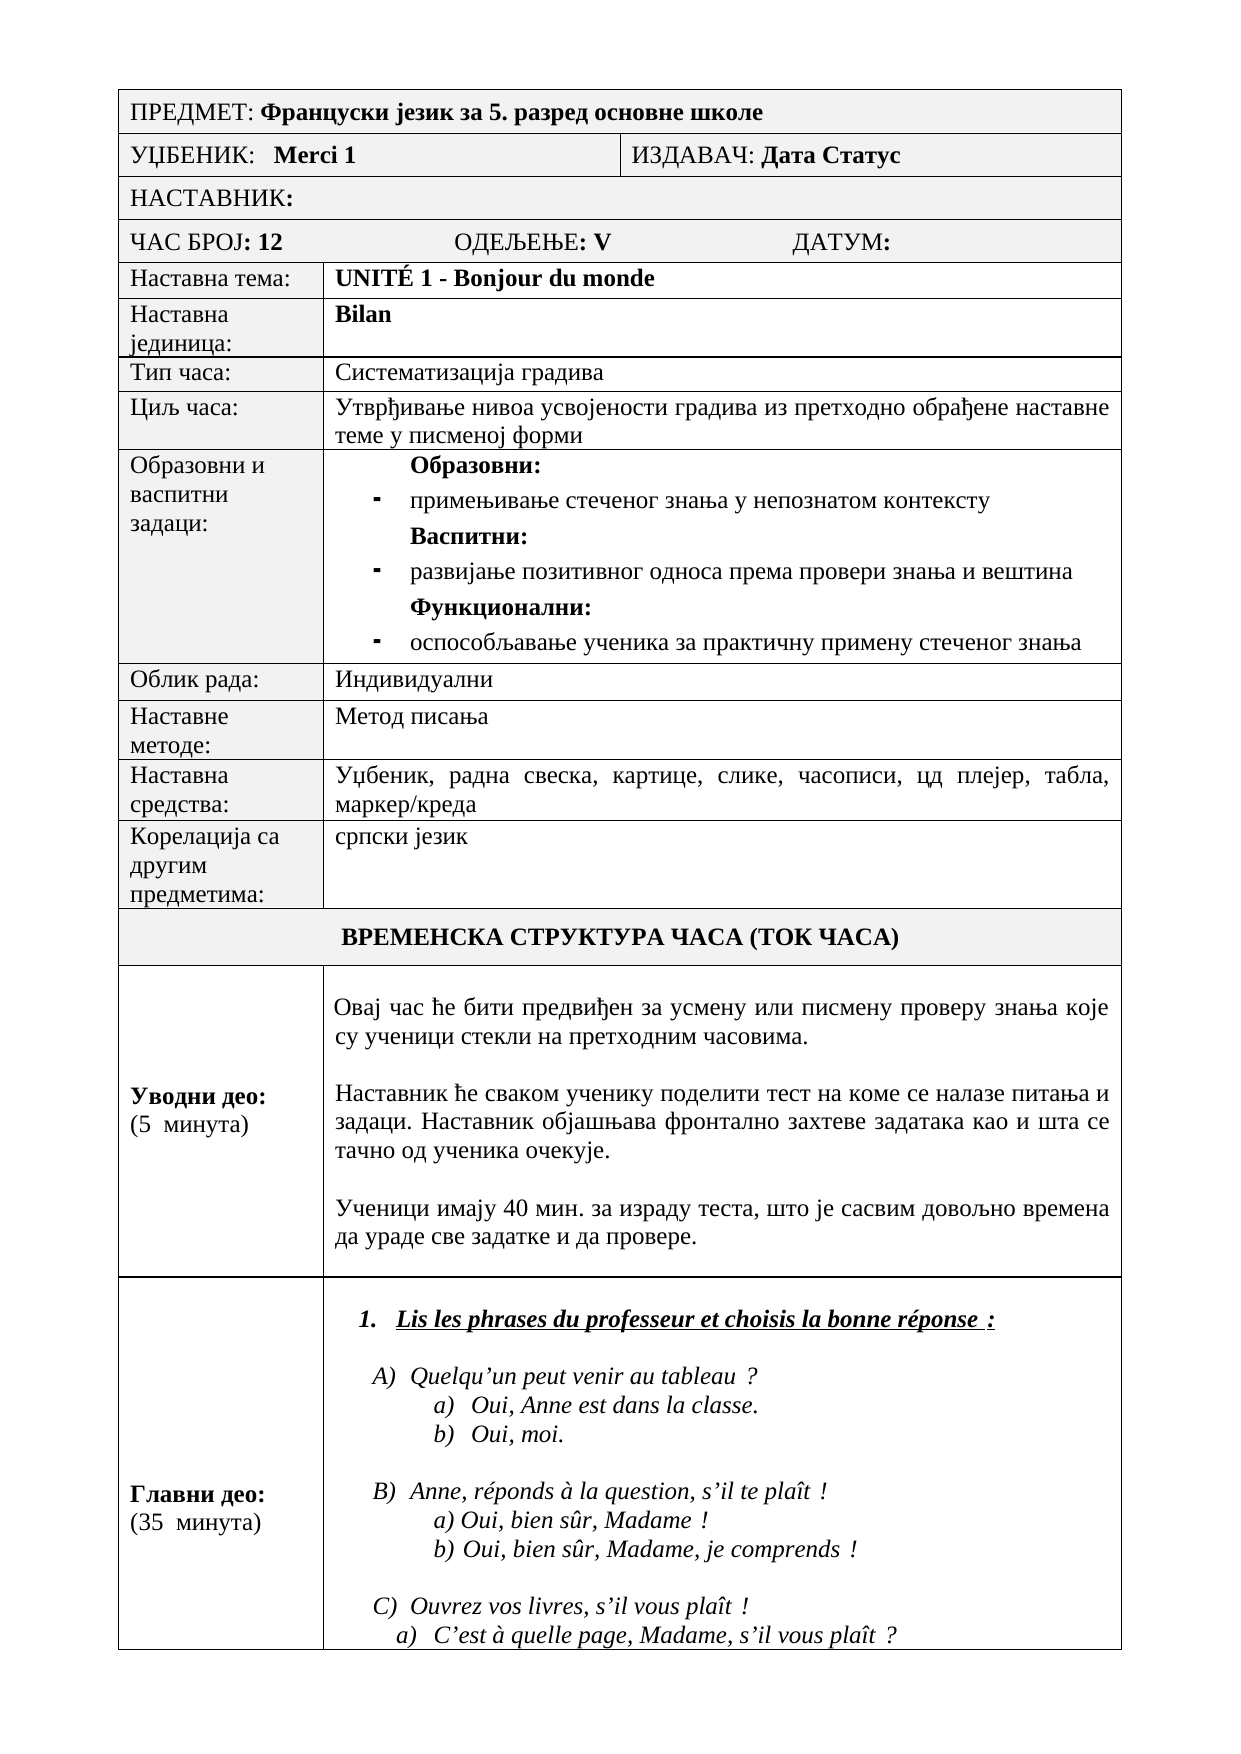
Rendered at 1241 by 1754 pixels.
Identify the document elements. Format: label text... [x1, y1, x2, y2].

table_cell Утврђивање нивоа усвојености градива из претходно обрађене наставне теме у писменој форми [324, 392, 1121, 449]
table_cell Наставна јединица: [119, 299, 323, 356]
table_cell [324, 1278, 1121, 1649]
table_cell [119, 1278, 323, 1649]
table_cell српски језик [324, 821, 1121, 907]
table_cell Метод писања [324, 701, 1121, 759]
table_cell Систематизација градива [324, 358, 1121, 391]
table_cell ВРЕМЕНСКА СТРУКТУРА ЧАСА (ТОК ЧАСА) [119, 909, 1121, 965]
table_cell Облик рада: [119, 664, 323, 700]
table_cell Образовни: примењивање стеченог знања у непознатом контексту Васпитни: развијање позитивног односа према провери знања и вештина Функционални: оспособљавање ученика за практичну примену стеченог знања [324, 450, 1121, 663]
table_cell ЧАС БРОЈ: 12 [119, 220, 443, 262]
table_cell Корелација са другим предметима: [119, 821, 323, 907]
table_cell UNITÉ 1 - Bonjour du monde [324, 263, 1121, 298]
table_cell НАСТАВНИК: [119, 177, 1121, 219]
table_cell Овај час ће бити предвиђен за усмену или писмену проверу знања које су ученици стекли на претходним часовима. Наставник ће сваком ученику поделити тест на коме се налазе питања и задаци. Наставник објашњава фронтално захтеве задатака као и шта се тачно од ученика очекује. Ученици имају 40 мин. за израду теста, што је сасвим довољно времена да ураде све задатке и да провере. [324, 966, 1121, 1276]
table_cell Уџбеник, радна свеска, картице, слике, часописи, цд плејер, табла, маркер/креда [324, 760, 1121, 820]
table_cell ИЗДАВАЧ: Дата Статус [621, 134, 1121, 176]
table_cell ДАТУМ: [781, 220, 1121, 262]
table_cell Наставна средства: [119, 760, 323, 820]
table_cell Наставне методе: [119, 701, 323, 759]
table_cell Образовни и васпитни задаци: [119, 450, 323, 663]
table_cell Индивидуални [324, 664, 1121, 700]
table_cell ОДЕЉЕЊЕ: V [443, 220, 781, 262]
table_cell Bilan [324, 299, 1121, 356]
table_cell Уводни део: (5 минута) [119, 966, 323, 1276]
table_cell Наставна тема: [119, 263, 323, 298]
table_header ПРЕДМЕТ: Француски језик за 5. разред основне школе [119, 90, 1121, 132]
table_cell Циљ часа: [119, 392, 323, 449]
table_cell УЏБЕНИК: Merci 1 [119, 134, 620, 176]
table_cell Тип часа: [119, 358, 323, 391]
